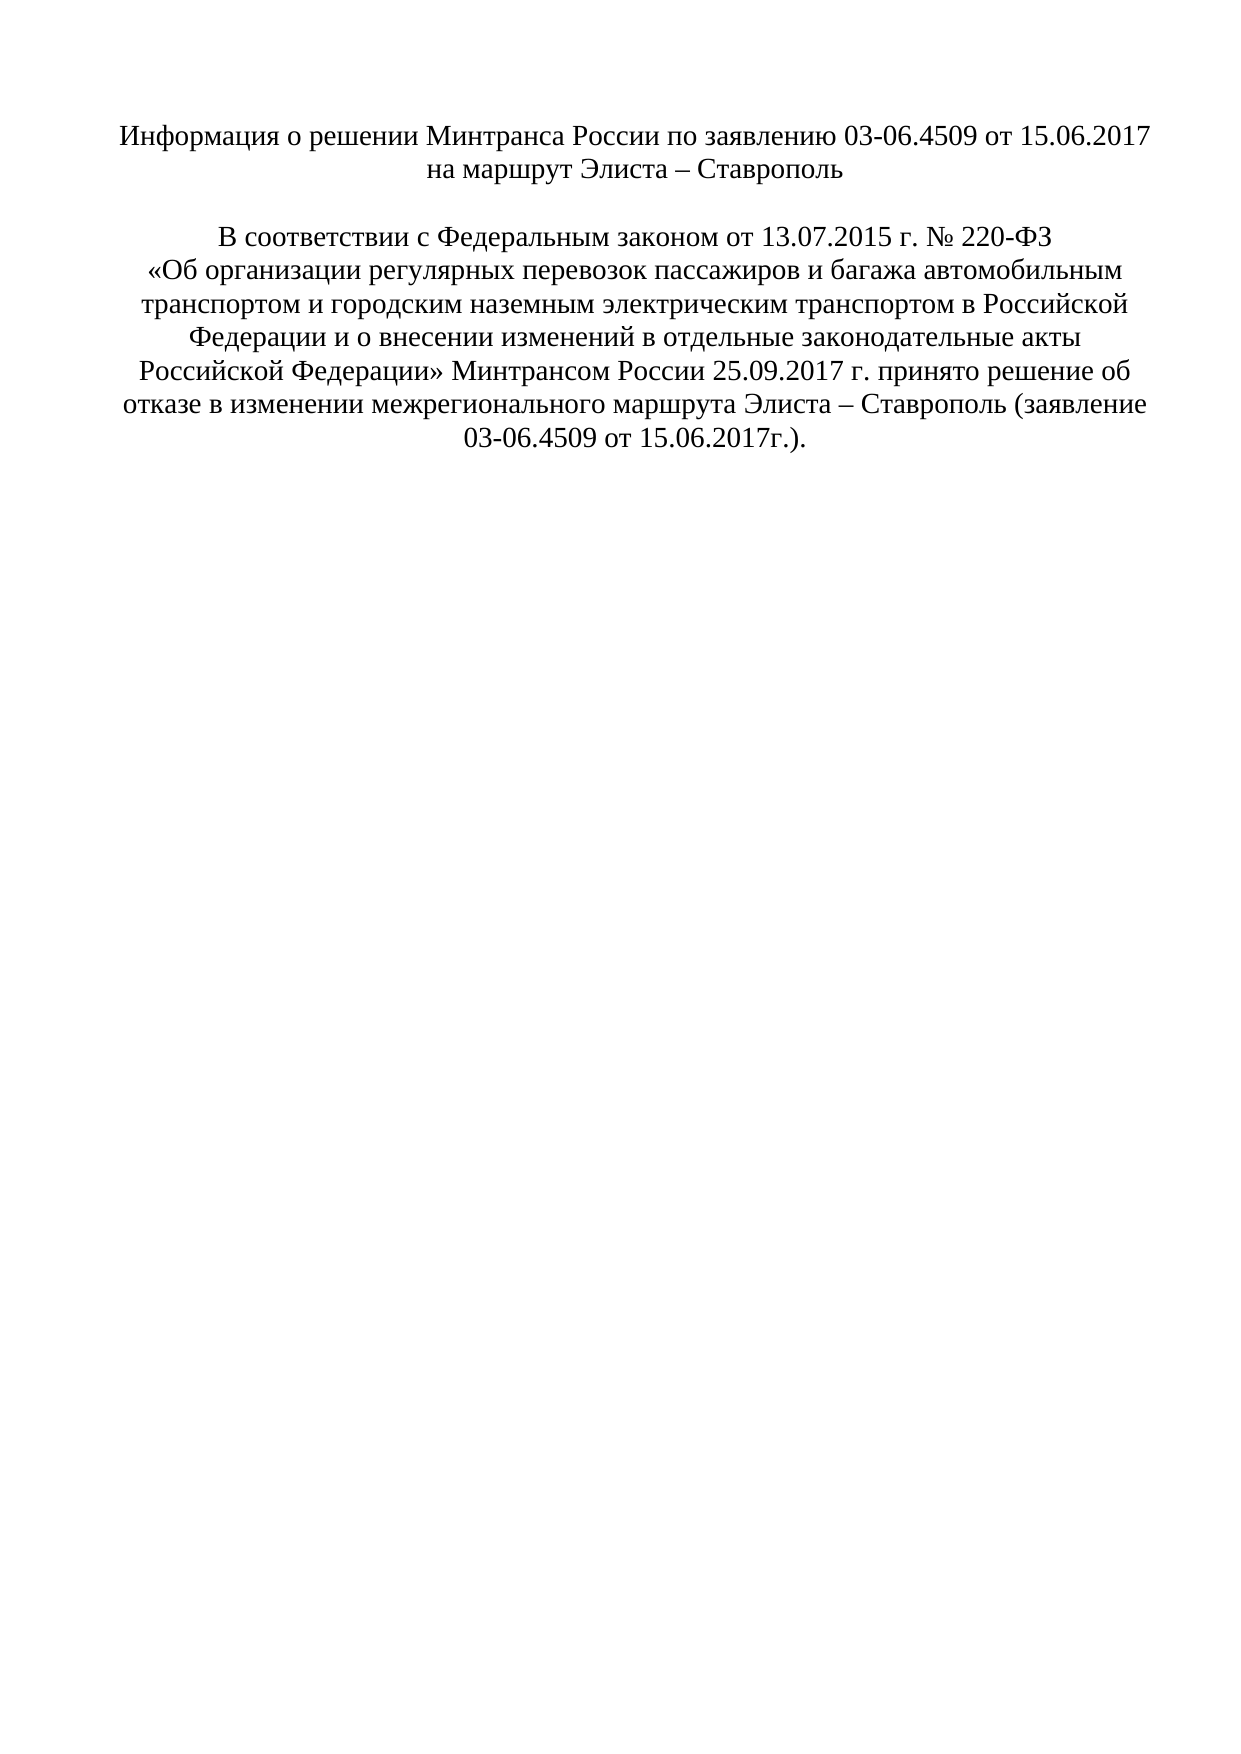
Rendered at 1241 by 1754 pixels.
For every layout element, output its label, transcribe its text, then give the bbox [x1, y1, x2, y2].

text В соответствии с Федеральным законом от 13.07.2015 г. № 220-ФЗ «Об организации регулярных перевозок пассажиров и багажа автомобильным транспортом и городским наземным электрическим транспортом в Российской Федерации и о внесении изменений в отдельные законодательные акты Российской Федерации» Минтрансом России 25.09.2017 г. принято решение об отказе в изменении межрегионального маршрута Элиста – Ставрополь (заявление 03-06.4509 от 15.06.2017г.). [118, 219, 1152, 453]
text Информация о решении Минтранса России по заявлению 03-06.4509 от 15.06.2017 на маршрут Элиста – Ставрополь [118, 118, 1152, 185]
